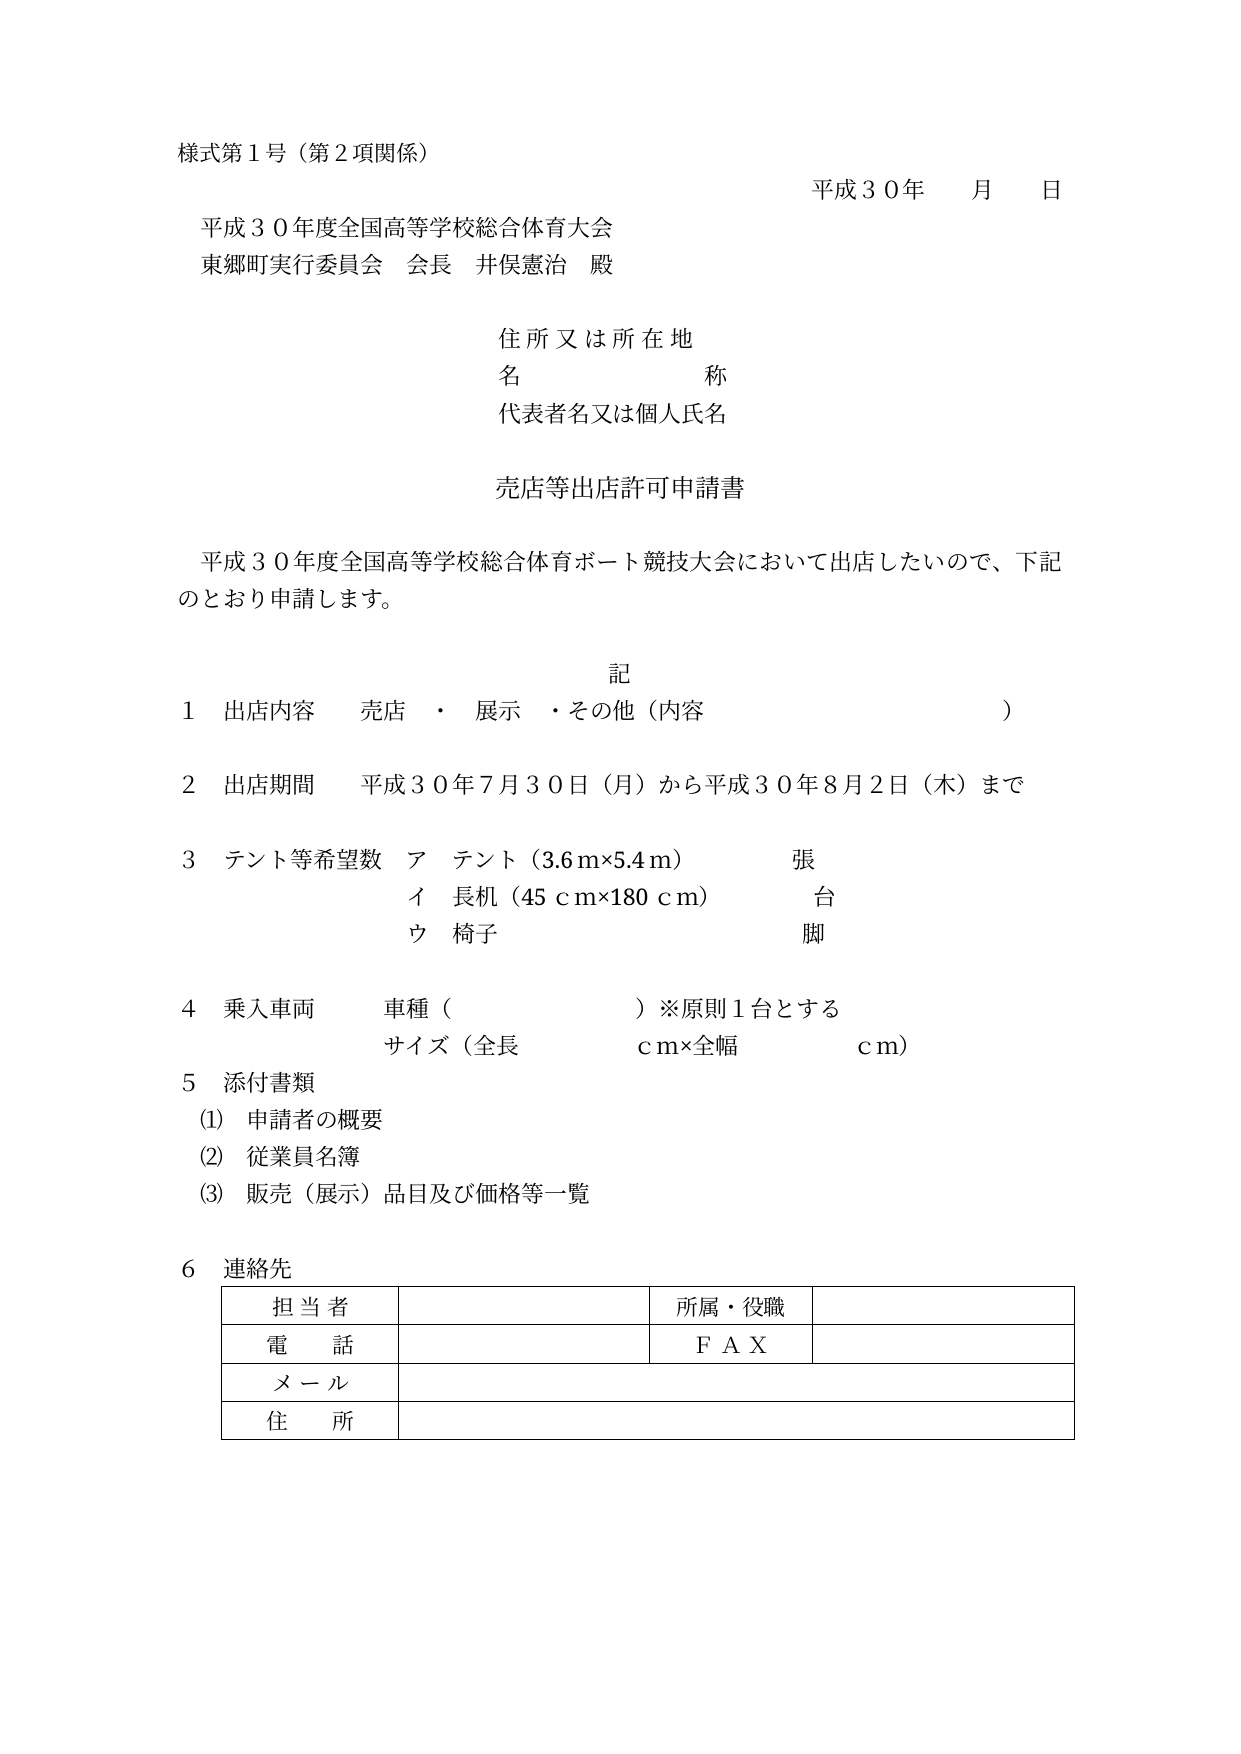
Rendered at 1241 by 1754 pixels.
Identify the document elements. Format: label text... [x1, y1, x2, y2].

table_cell メ ー ル [222, 1364, 398, 1401]
table_header 担 当 者 [222, 1287, 398, 1324]
text １ 出店内容 売店 ・ 展示 ・その他（内容 ） [177, 691, 1063, 728]
table_header [813, 1287, 1074, 1324]
text ５ 添付書類 [177, 1063, 1063, 1100]
text ⑴ 申請者の概要 [177, 1100, 1063, 1137]
text 住所又は所在地 [177, 319, 1063, 356]
text 平成３０年 月 日 [177, 170, 1063, 208]
table_cell Ｆ Ａ Ｘ [650, 1325, 812, 1362]
text 平成３０年度全国高等学校総合体育ボート競技大会において出店したいので、下記のとおり申請します。 [177, 542, 1063, 617]
text ６ 連絡先 [177, 1249, 1063, 1286]
text 記 [177, 654, 1063, 691]
text ４ 乗入車両 車種（ ）※原則１台とする [177, 988, 1063, 1026]
text 売店等出店許可申請書 [177, 468, 1063, 505]
text イ 長机（45ｃｍ×180ｃｍ） 台 [177, 877, 1063, 914]
text ⑶ 販売（展示）品目及び価格等一覧 [177, 1174, 1063, 1212]
table_cell [399, 1402, 1074, 1439]
table_cell [399, 1364, 1074, 1401]
text サイズ（全長 ｃｍ×全幅 ｃｍ） [177, 1026, 1063, 1063]
table_header [399, 1287, 649, 1324]
text ３ テント等希望数 ア テント（3.6ｍ×5.4ｍ） 張 [177, 840, 1063, 877]
text ２ 出店期間 平成３０年７月３０日（月）から平成３０年８月２日（木）まで [177, 765, 1063, 803]
text 様式第１号（第２項関係） [177, 133, 1063, 170]
text 東郷町実行委員会 会長 井俣憲治 殿 [177, 245, 1063, 282]
text ⑵ 従業員名簿 [177, 1137, 1063, 1174]
text 代表者名又は個人氏名 [177, 393, 1063, 431]
table_cell [813, 1325, 1074, 1362]
text ウ 椅子 脚 [177, 914, 1063, 951]
table_header 所属・役職 [650, 1287, 812, 1324]
table_cell 電 話 [222, 1325, 398, 1362]
table_cell 住 所 [222, 1402, 398, 1439]
text 平成３０年度全国高等学校総合体育大会 [177, 208, 1063, 245]
table_cell [399, 1325, 649, 1362]
text 名 称 [177, 356, 1063, 393]
